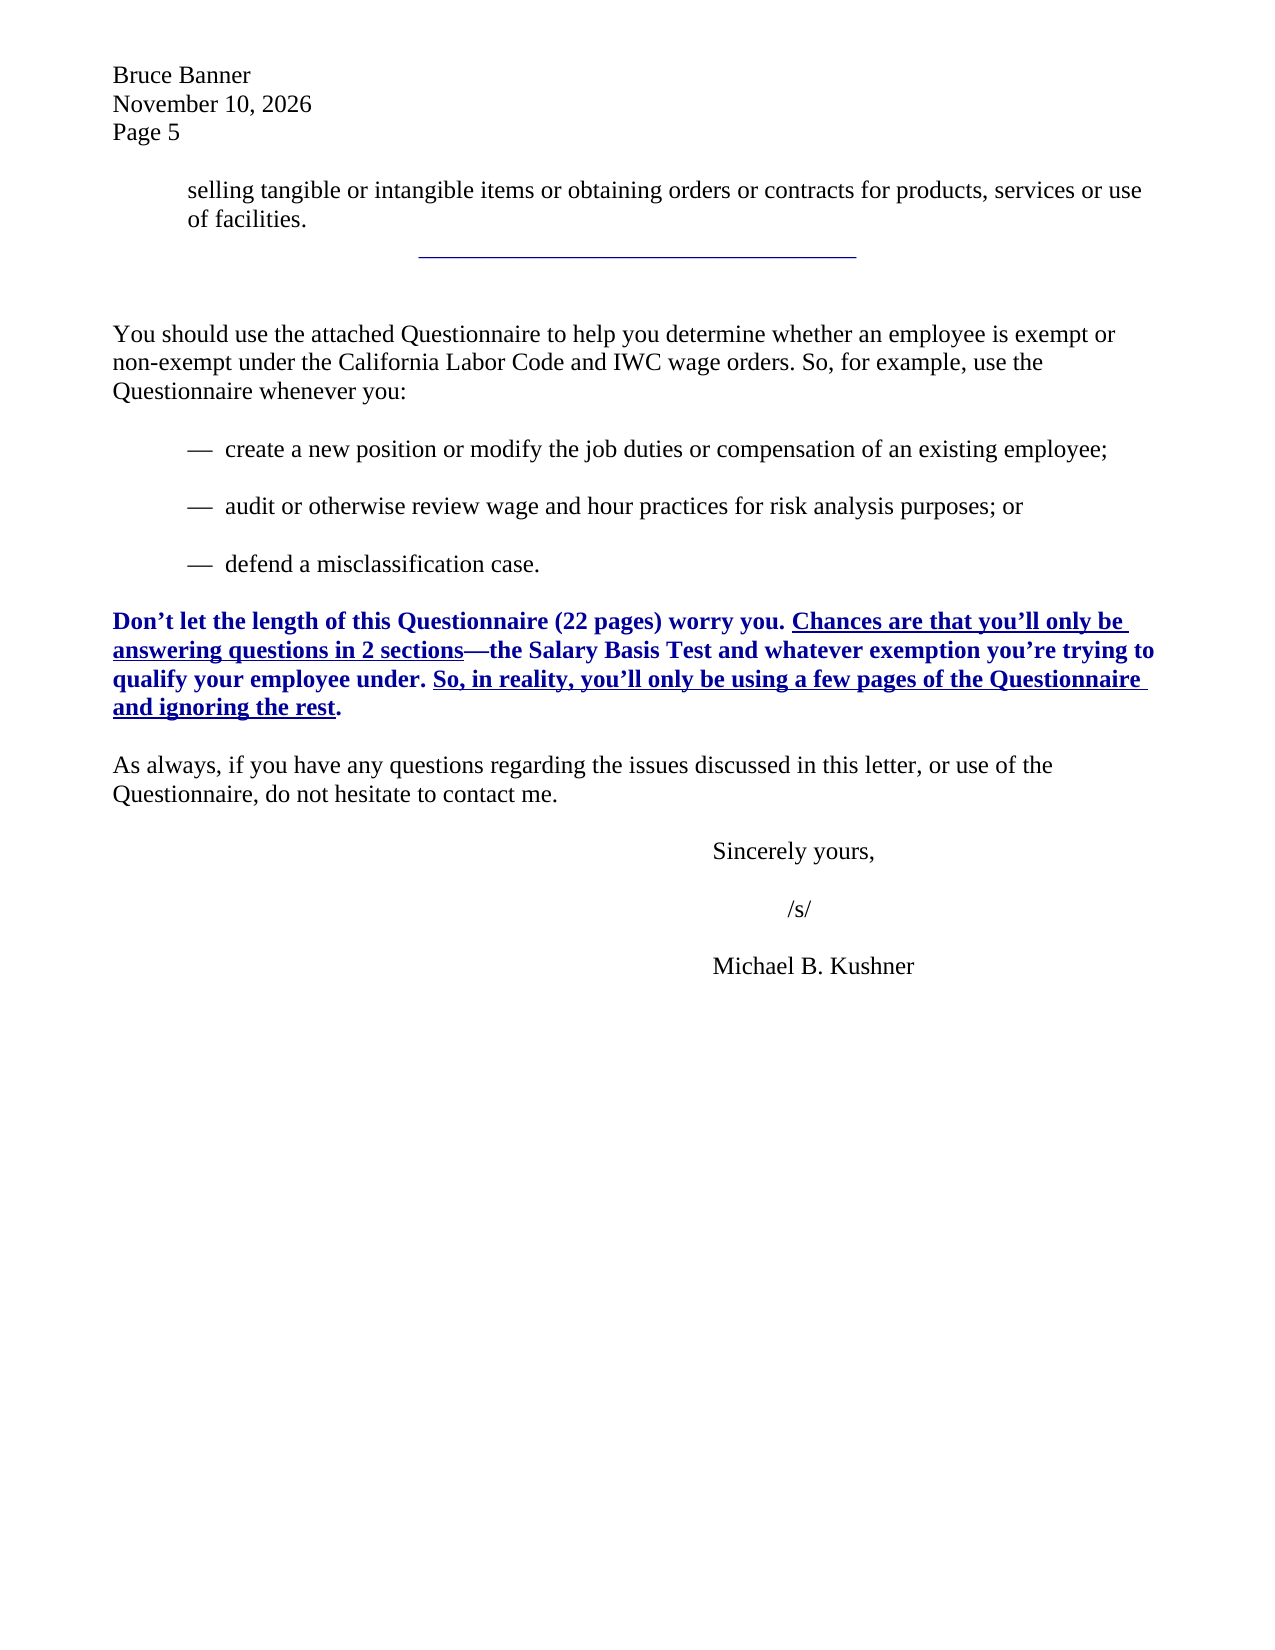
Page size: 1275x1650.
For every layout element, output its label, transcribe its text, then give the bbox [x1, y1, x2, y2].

text — create a new position or modify the job duties or compensation of an existing employee; [187, 434, 1162, 462]
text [187, 175, 1162, 232]
text — defend a misclassification case. [112, 549, 1162, 577]
text As always, if you have any questions regarding the issues discussed in this letter, or use of the Questionnaire, do not hesitate to contact me. [112, 750, 1162, 807]
text ___________________________________ [112, 232, 1162, 261]
text /s/ [112, 894, 1162, 922]
text Sincerely yours, [112, 836, 1162, 865]
text You should use the attached Questionnaire to help you determine whether an employee is exempt or non-exempt under the California Labor Code and IWC wage orders. So, for example, use the Questionnaire whenever you: [112, 319, 1162, 405]
text Michael B. Kushner [112, 951, 1162, 980]
text Don’t let the length of this Questionnaire (22 pages) worry you. Chances are that you’ll only be answering questions in 2 sections—the Salary Basis Test and whatever exemption you’re trying to qualify your employee under. So, in reality, you’ll only be using a few pages of the Questionnaire and ignoring the rest. [112, 606, 1162, 721]
text — audit or otherwise review wage and hour practices for risk analysis purposes; or [187, 491, 1162, 520]
